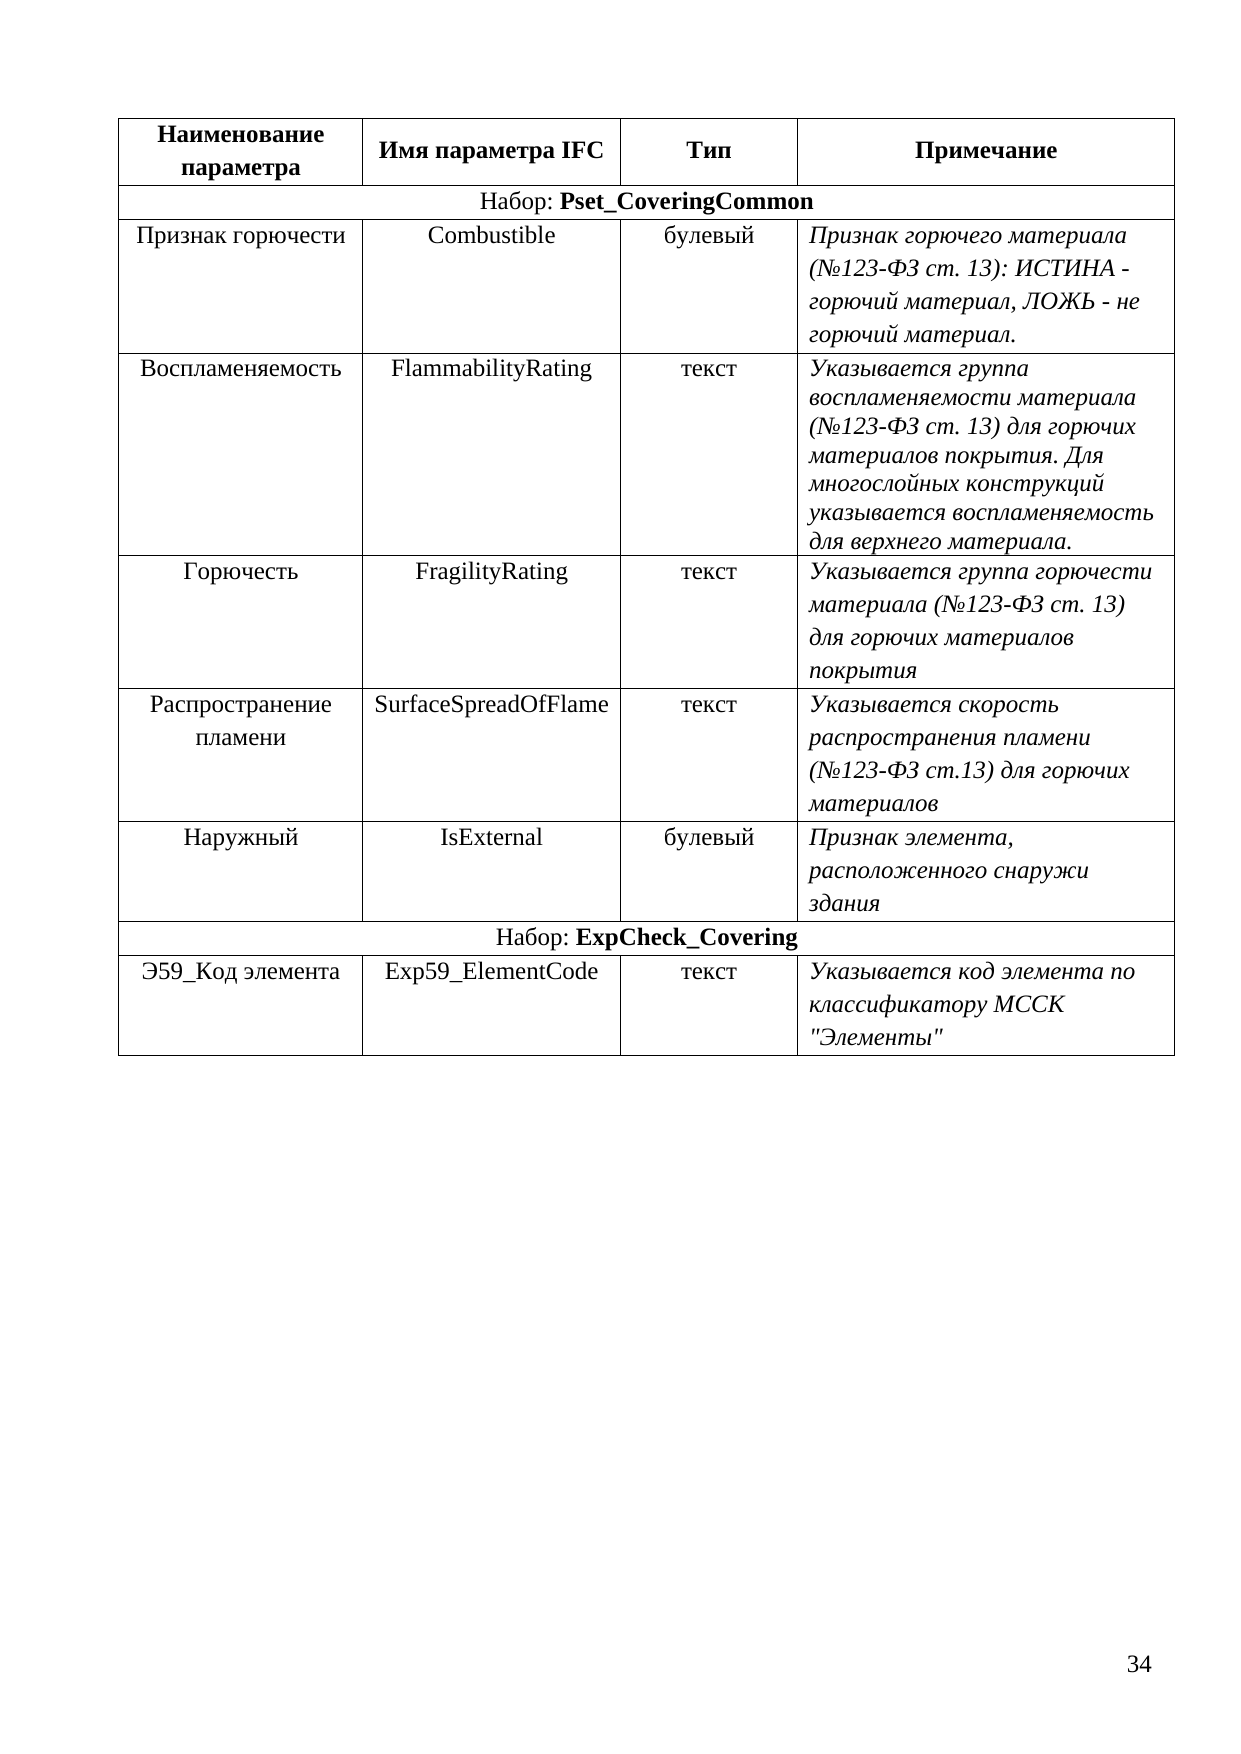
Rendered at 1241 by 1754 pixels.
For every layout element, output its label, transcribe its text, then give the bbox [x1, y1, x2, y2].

table_cell Признак горючего материала (№123-ФЗ ст. 13): ИСТИНА - горючий материал, ЛОЖЬ - не горючий материал. [798, 220, 1174, 352]
table_cell Воспламеняемость [119, 354, 362, 555]
table_cell Распространение пламени [119, 689, 362, 821]
table_cell Признак горючести [119, 220, 362, 352]
table_cell Наружный [119, 822, 362, 921]
table_cell Указывается код элемента по классификатору МССК "Элементы" [798, 956, 1174, 1055]
table_cell Горючесть [119, 556, 362, 688]
table_cell Exp59_ElementCode [363, 956, 620, 1055]
table_cell Наименование параметра [119, 119, 362, 185]
table_cell SurfaceSpreadOfFlame [363, 689, 620, 821]
table_cell Указывается скорость распространения пламени (№123-ФЗ ст.13) для горючих материалов [798, 689, 1174, 821]
table_cell FlammabilityRating [363, 354, 620, 555]
table_cell Набор: ExpCheck_Covering [119, 922, 1174, 955]
table_cell Указывается группа горючести материала (№123-ФЗ ст. 13) для горючих материалов покрытия [798, 556, 1174, 688]
table_cell IsExternal [363, 822, 620, 921]
table_cell текст [621, 354, 797, 555]
table_cell Имя параметра IFC [363, 119, 620, 185]
table_cell Указывается группа воспламеняемости материала (№123-ФЗ ст. 13) для горючих материалов покрытия. Для многослойных конструкций указывается воспламеняемость для верхнего материала. [798, 354, 1174, 555]
table_cell текст [621, 689, 797, 821]
table_cell булевый [621, 220, 797, 352]
table_cell FragilityRating [363, 556, 620, 688]
table_cell Combustible [363, 220, 620, 352]
table_cell Тип [621, 119, 797, 185]
table_cell текст [621, 556, 797, 688]
table_cell Признак элемента, расположенного снаружи здания [798, 822, 1174, 921]
table_cell булевый [621, 822, 797, 921]
table_cell Примечание [798, 119, 1174, 185]
table_cell текст [621, 956, 797, 1055]
table_cell Набор: Pset_CoveringCommon [119, 186, 1174, 219]
table_cell Э59_Код элемента [119, 956, 362, 1055]
